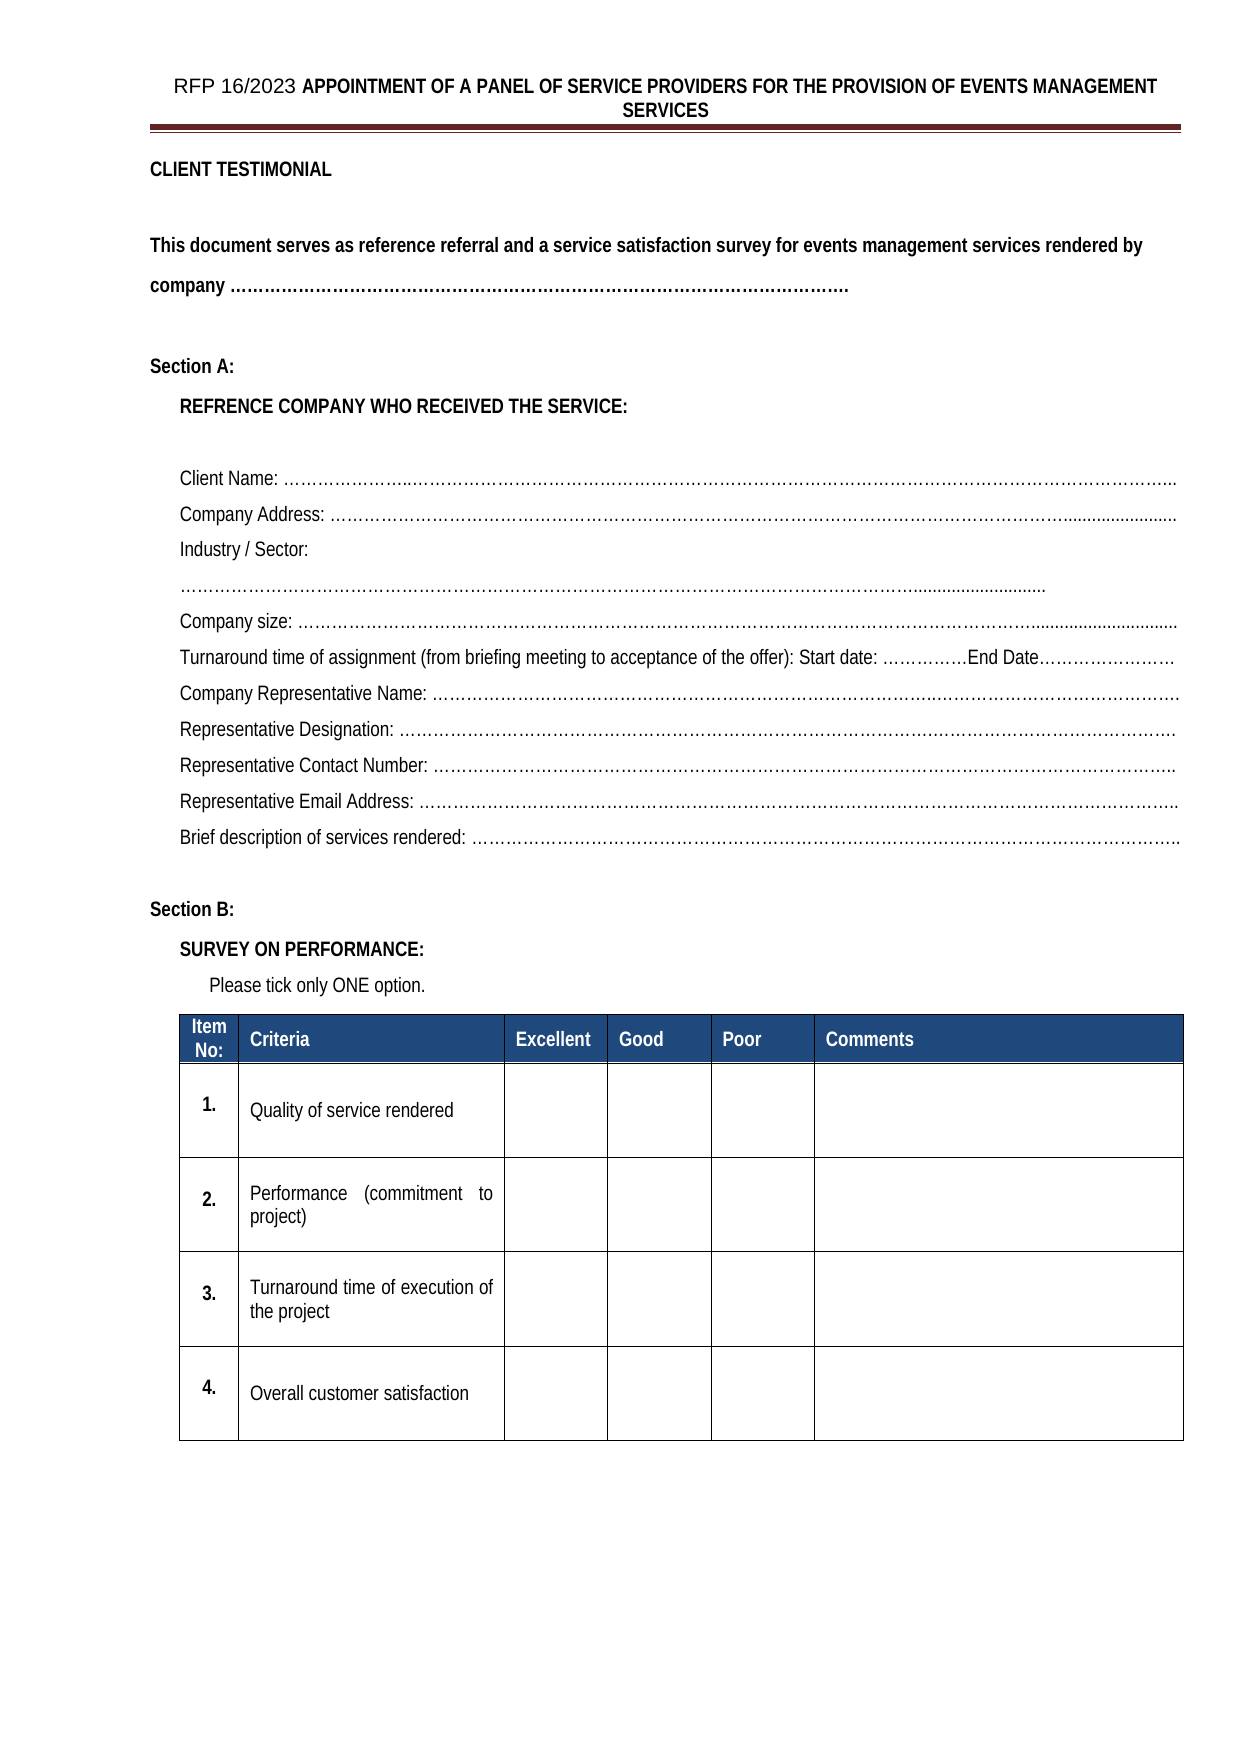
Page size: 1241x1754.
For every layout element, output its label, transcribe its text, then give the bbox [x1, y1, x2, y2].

table_header Comments [815, 1015, 1183, 1062]
list This document serves as reference referral and a service satisfaction survey for events management services rendered by [150, 233, 1181, 257]
text SURVEY ON PERFORMANCE: [179, 937, 1181, 961]
list Section A: [150, 353, 1181, 377]
text REFRENCE COMPANY WHO RECEIVED THE SERVICE: [179, 394, 1181, 418]
table_cell Performance (commitment to project) [239, 1158, 504, 1251]
table_cell 4. [180, 1347, 238, 1440]
list Please tick only ONE option. [209, 973, 1181, 997]
text Representative Designation: ………………………………………………………………………………….……………………………………. [179, 717, 1181, 741]
text Representative Contact Number: ………………………………………………………………………………………………………………….. [179, 753, 1181, 777]
table_cell [608, 1252, 711, 1346]
table_cell [505, 1347, 607, 1440]
table_header Item No: [180, 1015, 238, 1062]
table_cell [815, 1252, 1183, 1346]
text Brief description of services rendered: …………………………………………………………………………………………………………….. [179, 825, 1181, 849]
table_cell Overall customer satisfaction [239, 1347, 504, 1440]
table_header Criteria [239, 1015, 504, 1062]
text Company Representative Name: ……………………………………………………………………………..……………………………………. [179, 681, 1181, 705]
table_cell [815, 1158, 1183, 1251]
table_cell 3. [180, 1252, 238, 1346]
table_cell [608, 1158, 711, 1251]
table_cell [608, 1064, 711, 1157]
table_cell [712, 1347, 814, 1440]
table_header Poor [712, 1015, 814, 1062]
text Company size: …………………………………………………………………………………………………………………............................... [179, 609, 1181, 633]
table_cell [712, 1158, 814, 1251]
list company ………………………………………………………………………………………………. [150, 273, 1181, 297]
table_cell [815, 1064, 1183, 1157]
text Company Address: …………………………………………………………………………………………………………………........................ [179, 501, 1181, 525]
table_cell [815, 1347, 1183, 1440]
table_cell 1. [180, 1064, 238, 1157]
table_cell [505, 1064, 607, 1157]
table_cell Quality of service rendered [239, 1064, 504, 1157]
table_cell [712, 1252, 814, 1346]
table_cell [608, 1347, 711, 1440]
text Industry / Sector: …………………………………………………………………………………………………………………............................ [179, 537, 1181, 597]
table_cell [712, 1064, 814, 1157]
table_cell [505, 1252, 607, 1346]
table_cell Turnaround time of execution of the project [239, 1252, 504, 1346]
list Section B: [150, 897, 1181, 921]
text Representative Email Address: …………………………………………………………………………………………………………………….. [179, 789, 1181, 813]
text Client Name: …………………..……………………………………………………………………………………………………………………... [179, 466, 1181, 489]
table_header Good [608, 1015, 711, 1062]
table_cell 2. [180, 1158, 238, 1251]
table_header Excellent [505, 1015, 607, 1062]
text Turnaround time of assignment (from briefing meeting to acceptance of the offer): Start date: ……………End Date…………………… [179, 645, 1181, 669]
table_cell [505, 1158, 607, 1251]
subtitle CLIENT TESTIMONIAL [150, 157, 1181, 181]
